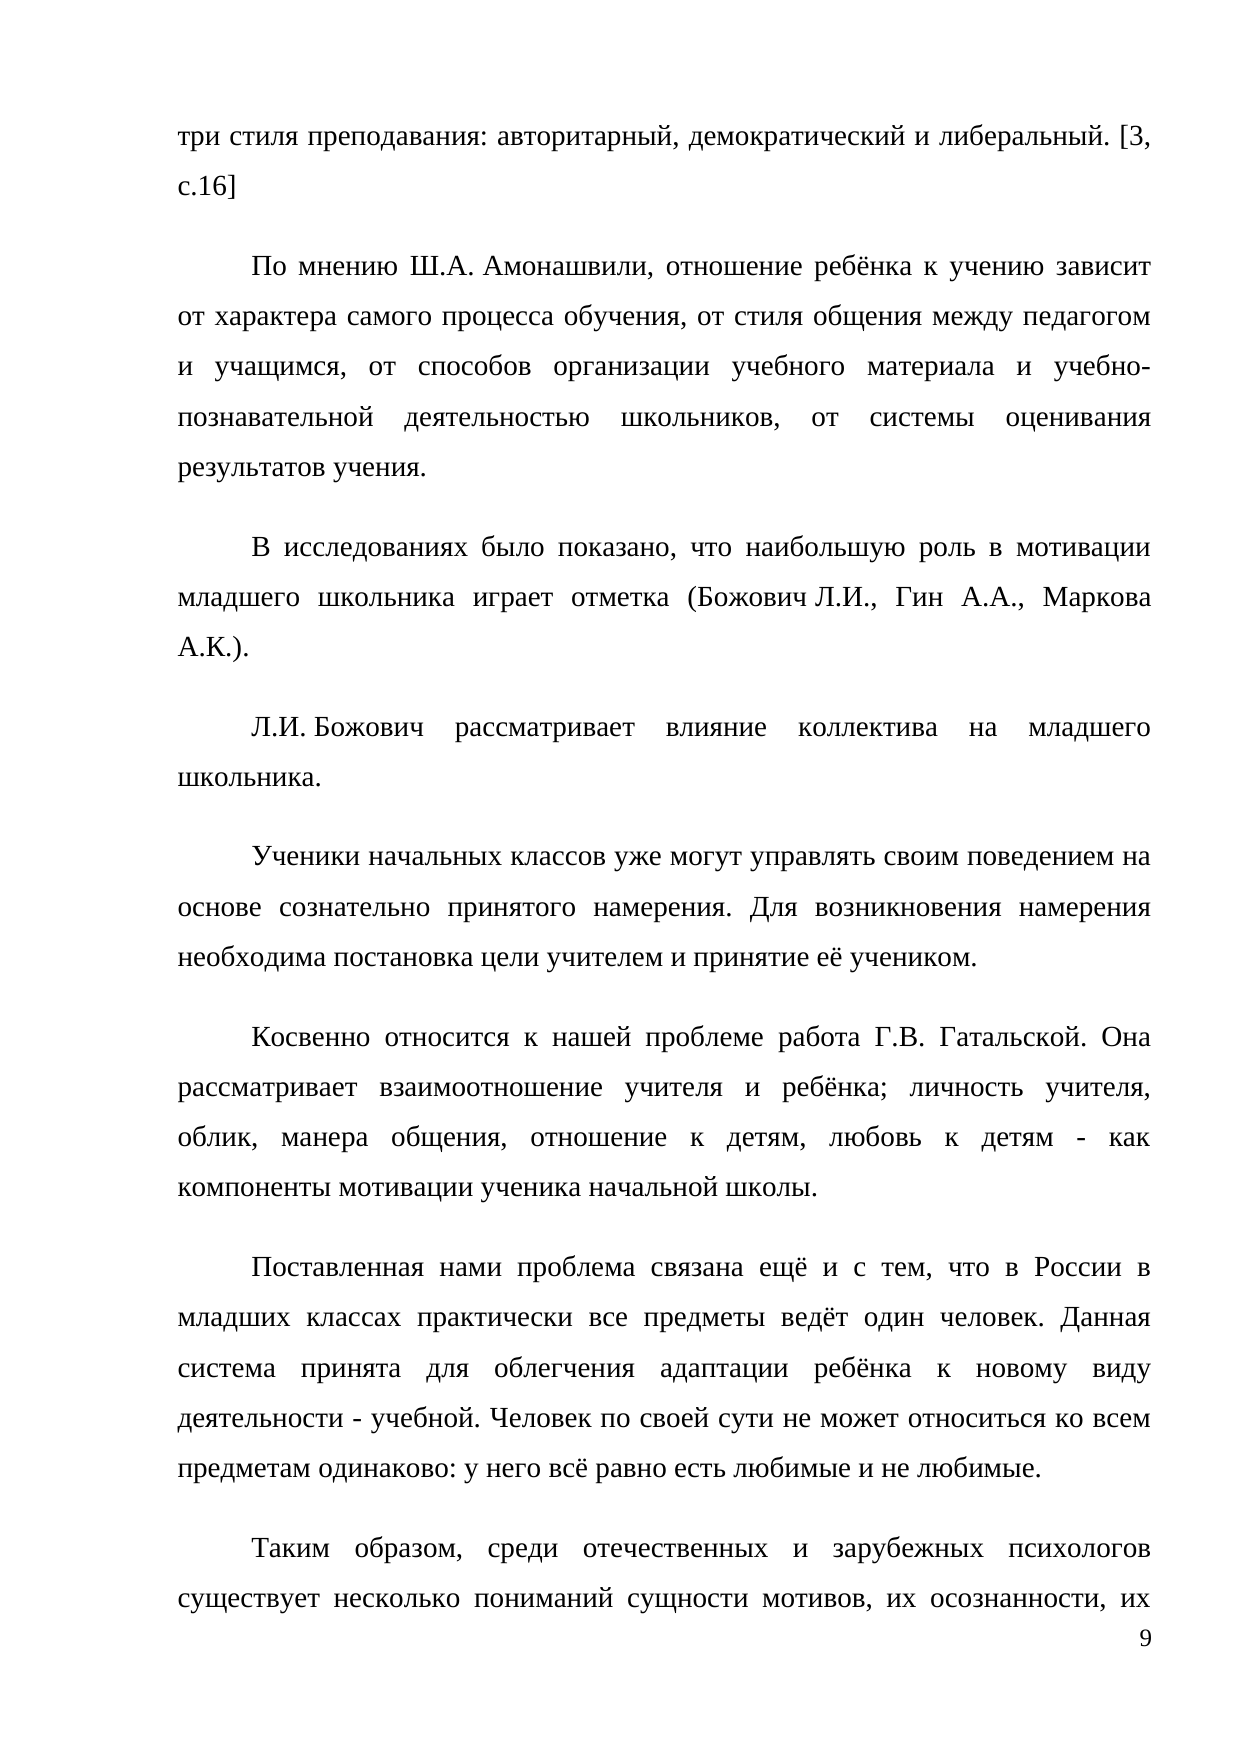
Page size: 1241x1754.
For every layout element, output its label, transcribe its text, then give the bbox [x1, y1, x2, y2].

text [177, 118, 1152, 202]
text Косвенно относится к нашей проблеме работа Г.В. Гатальской. Она рассматривает взаимоотношение учителя и ребёнка; личность учителя, облик, манера общения, отношение к детям, любовь к детям - как компоненты мотивации ученика начальной школы. [177, 1019, 1152, 1203]
text По мнению Ш.А. Амонашвили, отношение ребёнка к учению зависит от характера самого процесса обучения, от стиля общения между педагогом и учащимся, от способов организации учебного материала и учебно-познавательной деятельностью школьников, от системы оценивания результатов учения. [177, 248, 1152, 483]
text Поставленная нами проблема связана ещё и с тем, что в России в младших классах практически все предметы ведёт один человек. Данная система принята для облегчения адаптации ребёнка к новому виду деятельности - учебной. Человек по своей сути не может относиться ко всем предметам одинаково: у него всё равно есть любимые и не любимые. [177, 1249, 1152, 1484]
text Ученики начальных классов уже могут управлять своим поведением на основе сознательно принятого намерения. Для возникновения намерения необходима постановка цели учителем и принятие её учеником. [177, 838, 1152, 973]
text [177, 1530, 1152, 1614]
text Л.И. Божович рассматривает влияние коллектива на младшего школьника. [177, 709, 1152, 793]
text В исследованиях было показано, что наибольшую роль в мотивации младшего школьника играет отметка (Божович Л.И., Гин А.А., Маркова А.К.). [177, 529, 1152, 663]
